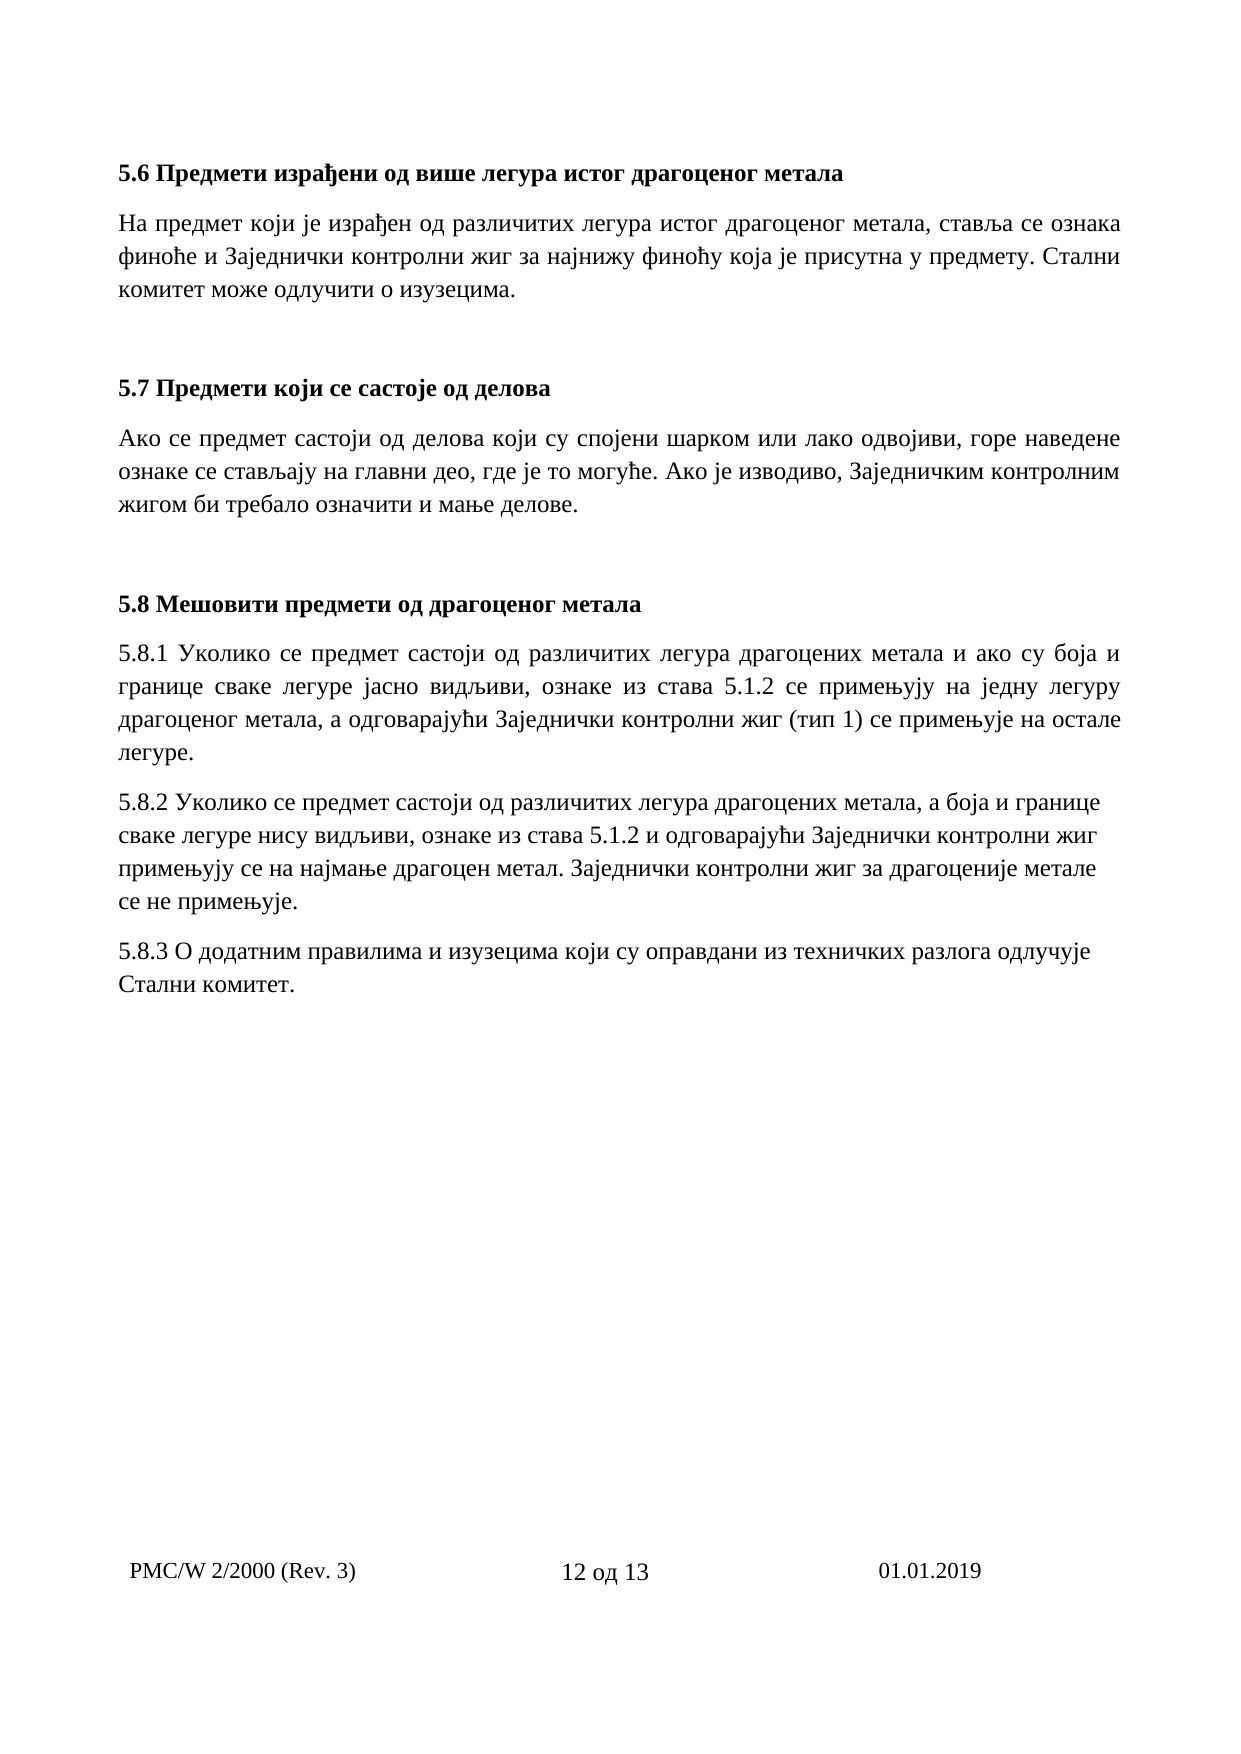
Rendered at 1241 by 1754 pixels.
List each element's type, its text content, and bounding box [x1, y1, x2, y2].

table_header 01.01.2019 [768, 1557, 1092, 1590]
text 5.8 Мешовити предмети од драгоценог метала [118, 589, 1122, 617]
text На предмет који је израђен од различитих легура истог драгоценог метала, ставља се ознака финоће и Заједнички контролни жиг за најнижу финоћу која је присутна у предмету. Стални комитет може одлучити о изузецима. [118, 208, 1122, 303]
text Ако се предмет састоји од делова који су спојени шарком или лако одвојиви, горе наведене ознаке се стављају на главни део, где је то могуће. Ако је изводиво, Заједничким контролним жигом би требало означити и мање делове. [118, 423, 1122, 518]
text 5.8.1 Уколико се предмет састоји од различитих легура драгоцених метала и ако су боја и границе сваке легуре јасно видљиви, ознаке из става 5.1.2 се примењују на једну легуру драгоценог метала, а одговарајући Заједнички контролни жиг (тип 1) се примењује на остале легуре. [118, 638, 1122, 766]
table_header PMC/W 2/2000 (Rev. 3) [118, 1557, 443, 1590]
text 5.8.2 Уколико се предмет састоји од различитих легура драгоцених метала, а боја и границе сваке легуре нису видљиви, ознаке из става 5.1.2 и одговарајући Заједнички контролни жиг примењују се на најмање драгоцен метал. Заједнички контролни жиг за драгоценије метале се не примењује. [118, 787, 1122, 915]
text 5.8.3 О додатним правилима и изузецима који су оправдани из техничких разлога одлучује Стални комитет. [118, 936, 1122, 998]
text 5.7 Предмети који се састоје од делова [118, 373, 1122, 402]
text 5.6 Предмети израђени од више легура истог драгоценог метала [118, 158, 1122, 187]
table_header 12 од 13 [443, 1557, 767, 1590]
